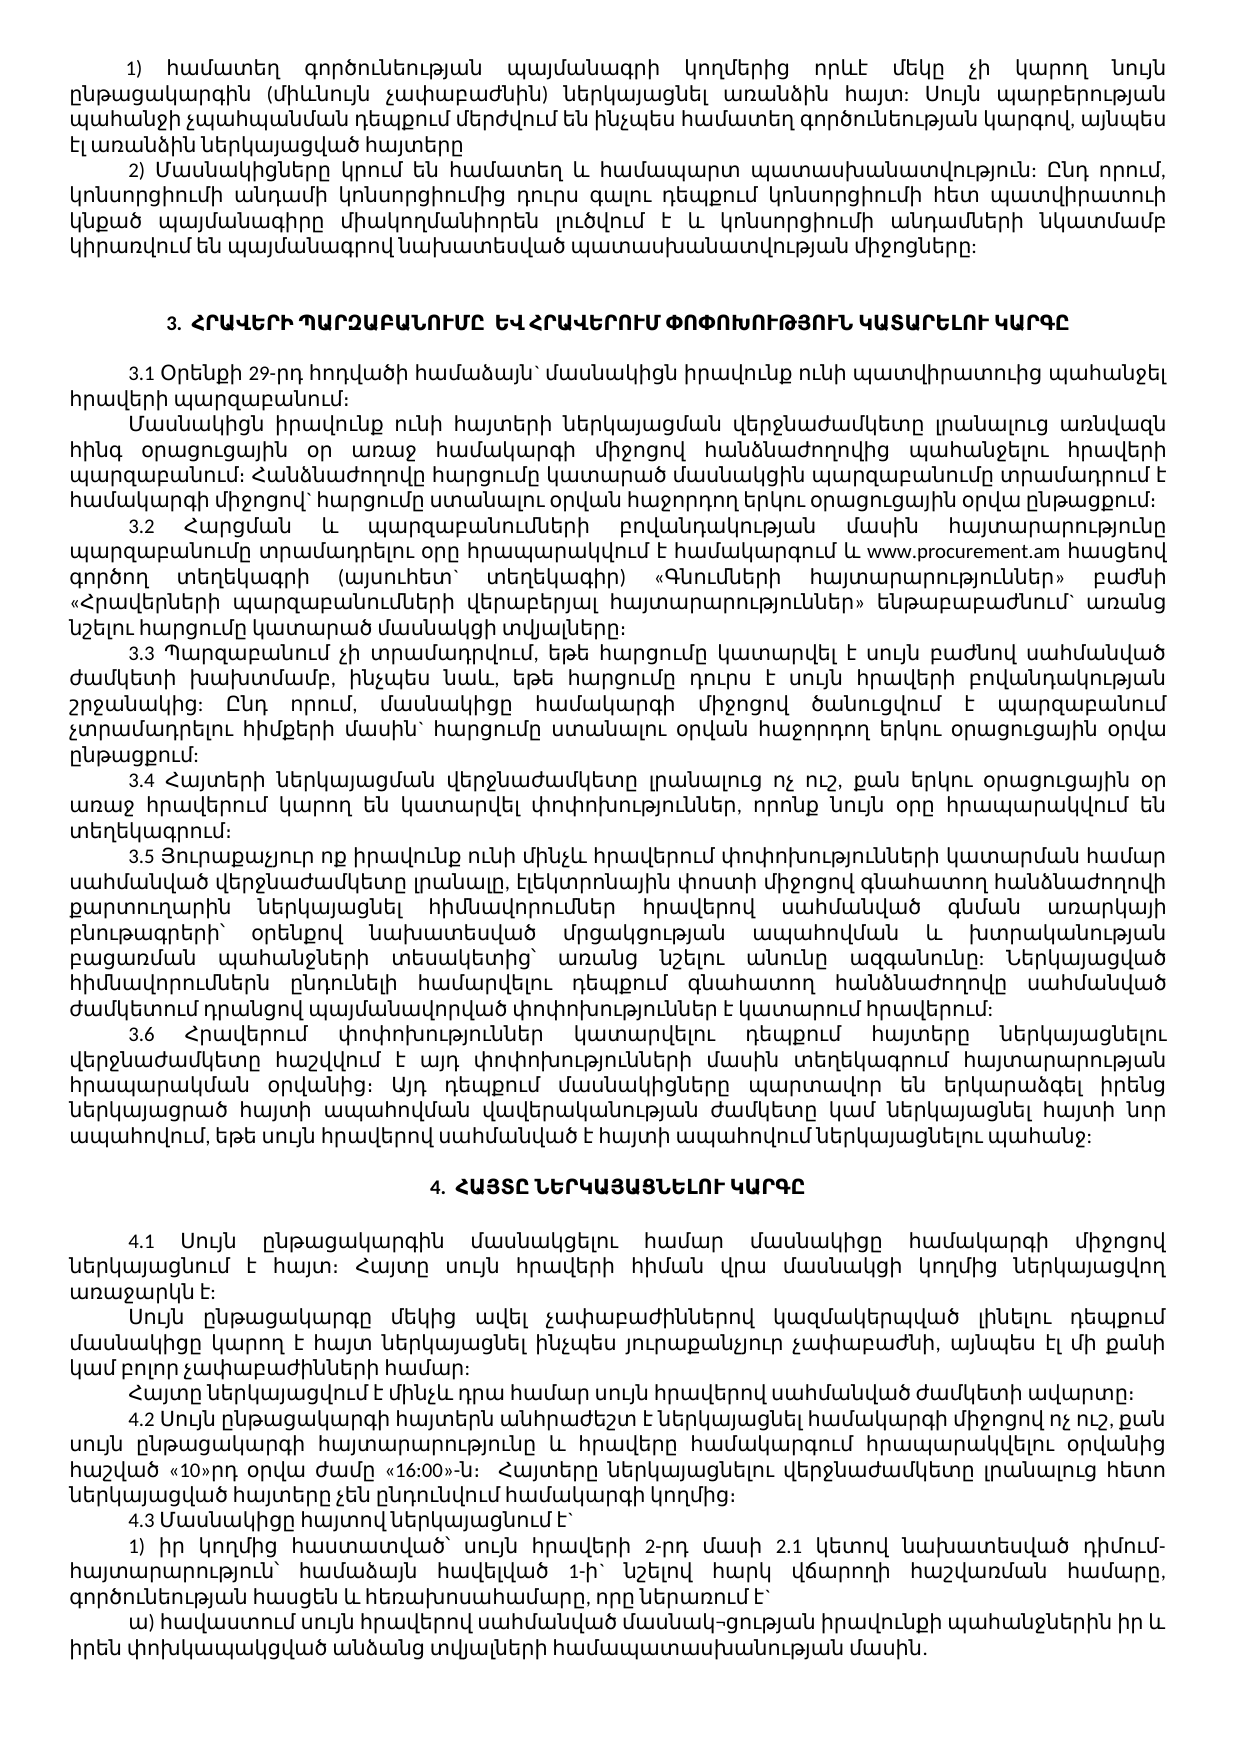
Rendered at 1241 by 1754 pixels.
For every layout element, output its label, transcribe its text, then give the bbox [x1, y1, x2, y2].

text 2) Մասնակիցները կրում են համատեղ և համապարտ պատասխանատվություն: Ընդ որում, կոնսորցիումի անդամի կոնսորցիումից դուրս գալու դեպքում կոնսորցիումի հետ պատվիրատուի կնքած պայմանագիրը միակողմանիորեն լուծվում է և կոնսորցիումի անդամների նկատմամբ կիրառվում են պայմանագրով նախատեսված պատասխանատվության միջոցները: [69, 157, 1167, 259]
text 4.1 Սույն ընթացակարգին մասնակցելու համար մասնակիցը համակարգի միջոցով ներկայացնում է հայտ։ Հայտը սույն հրավերի հիման վրա մասնակցի կողմից ներկայացվող առաջարկն է: [69, 1228, 1167, 1304]
text Սույն ընթացակարգը մեկից ավել չափաբաժիններով կազմակերպված լինելու դեպքում մասնակիցը կարող է հայտ ներկայացնել ինչպես յուրաքանչյուր չափաբաժնի, այնպես էլ մի քանի կամ բոլոր չափաբաժինների համար: [69, 1304, 1167, 1381]
text 3.5 Յուրաքաչյուր ոք իրավունք ունի մինչև հրավերում փոփոխությունների կատարման համար սահմանված վերջնաժամկետը լրանալը, էլեկտրոնային փոստի միջոցով գնահատող հանձնաժողովի քարտուղարին ներկայացնել հիմնավորումներ հրավերով սահմանված գնման առարկայի բնութագրերի՝ օրենքով նախատեսված մրցակցության ապահովման և խտրականության բացառման պահանջների տեսակետից՝ առանց նշելու անունը ազգանունը: Ներկայացված հիմնավորումներն ընդունելի համարվելու դեպքում գնահատող հանձնաժողովը սահմանված ժամկետում դրանցով պայմանավորված փոփոխություններ է կատարում հրավերում: [69, 843, 1167, 1021]
text Մասնակիցն իրավունք ունի հայտերի ներկայացման վերջնաժամկետը լրանալուց առնվազն հինգ օրացուցային օր առաջ համակարգի միջոցով հանձնաժողովից պահանջելու հրավերի պարզաբանում։ Հանձնաժողովը հարցումը կատարած մասնակցին պարզաբանումը տրամադրում է համակարգի միջոցով` հարցումը ստանալու օրվան հաջորդող երկու օրացուցային օրվա ընթացքում։ [69, 411, 1167, 513]
text 4.2 Սույն ընթացակարգի հայտերն անհրաժեշտ է ներկայացնել համակարգի միջոցով ոչ ուշ, քան սույն ընթացակարգի հայտարարությունը և հրավերը համակարգում հրապարակվելու օրվանից հաշված «10»րդ օրվա ժամը «16:00»-ն։ Հայտերը ներկայացնելու վերջնաժամկետը լրանալուց հետո ներկայացված հայտերը չեն ընդունվում համակարգի կողմից։ [69, 1406, 1167, 1508]
text 3.1 Օրենքի 29-րդ հոդվածի համաձայն` մասնակիցն իրավունք ունի պատվիրատուից պահանջել հրավերի պարզաբանում։ [69, 361, 1167, 411]
text 3. ՀՐԱՎԵՐԻ ՊԱՐԶԱԲԱՆՈՒՄԸ ԵՎ ՀՐԱՎԵՐՈՒՄ ՓՈՓՈԽՈՒԹՅՈՒՆ ԿԱՏԱՐԵԼՈՒ ԿԱՐԳԸ [69, 310, 1167, 335]
text 3.4 Հայտերի ներկայացման վերջնաժամկետը լրանալուց ոչ ուշ, քան երկու օրացուցային օր առաջ հրավերում կարող են կատարվել փոփոխություններ, որոնք նույն օրը հրապարակվում են տեղեկագրում։ [69, 767, 1167, 843]
text 4. ՀԱՅՏԸ ՆԵՐԿԱՅԱՑՆԵԼՈՒ ԿԱՐԳԸ [69, 1174, 1167, 1199]
text 4.3 Մասնակիցը հայտով ներկայացնում է` [69, 1508, 1167, 1533]
text 3.6 Հրավերում փոփոխություններ կատարվելու դեպքում հայտերը ներկայացնելու վերջնաժամկետը հաշվվում է այդ փոփոխությունների մասին տեղեկագրում հայտարարության հրապարակման օրվանից։ Այդ դեպքում մասնակիցները պարտավոր են երկարաձգել իրենց ներկայացրած հայտի ապահովման վավերականության ժամկետը կամ ներկայացնել հայտի նոր ապահովում, եթե սույն հրավերով սահմանված է հայտի ապահովում ներկայացնելու պահանջ: [69, 1021, 1167, 1148]
text 3.2 Հարցման և պարզաբանումների բովանդակության մասին հայտարարությունը պարզաբանումը տրամադրելու օրը հրապարակվում է համակարգում և www.procurement.am հասցեով գործող տեղեկագրի (այսուհետ` տեղեկագիր) «Գնումների հայտարարություններ» բաժնի «Հրավերների պարզաբանումների վերաբերյալ հայտարարություններ» ենթաբաբաժնում` առանց նշելու հարցումը կատարած մասնակցի տվյալները։ [69, 513, 1167, 640]
text 1) իր կողմից հաստատված՝ սույն հրավերի 2-րդ մասի 2.1 կետով նախատեսված դիմում-հայտարարություն՝ համաձայն հավելված 1-ի` նշելով հարկ վճարողի հաշվառման համարը, գործունեության հասցեն և հեռախոսահամարը, որը ներառում է` [69, 1533, 1167, 1609]
text Հայտը ներկայացվում է մինչև դրա համար սույն հրավերով սահմանված ժամկետի ավարտը։ [69, 1381, 1167, 1406]
text ա) հավաստում սույն հրավերով սահմանված մասնակ¬ցության իրավունքի պահանջներին իր և իրեն փոխկապակցված անձանց տվյալների համապատասխանության մասին. [69, 1609, 1167, 1660]
text 3.3 Պարզաբանում չի տրամադրվում, եթե հարցումը կատարվել է սույն բաժնով սահմանված ժամկետի խախտմամբ, ինչպես նաև, եթե հարցումը դուրս է սույն հրավերի բովանդակության շրջանակից: Ընդ որում, մասնակիցը համակարգի միջոցով ծանուցվում է պարզաբանում չտրամադրելու հիմքերի մասին` հարցումը ստանալու օրվան հաջորդող երկու օրացուցային օրվա ընթացքում: [69, 640, 1167, 767]
text 1) համատեղ գործունեության պայմանագրի կողմերից որևէ մեկը չի կարող նույն ընթացակարգին (միևնույն չափաբաժնին) ներկայացնել առանձին հայտ: Սույն պարբերության պահանջի չպահպանման դեպքում մերժվում են ինչպես համատեղ գործունեության կարգով, այնպես էլ առանձին ներկայացված հայտերը [69, 56, 1167, 157]
